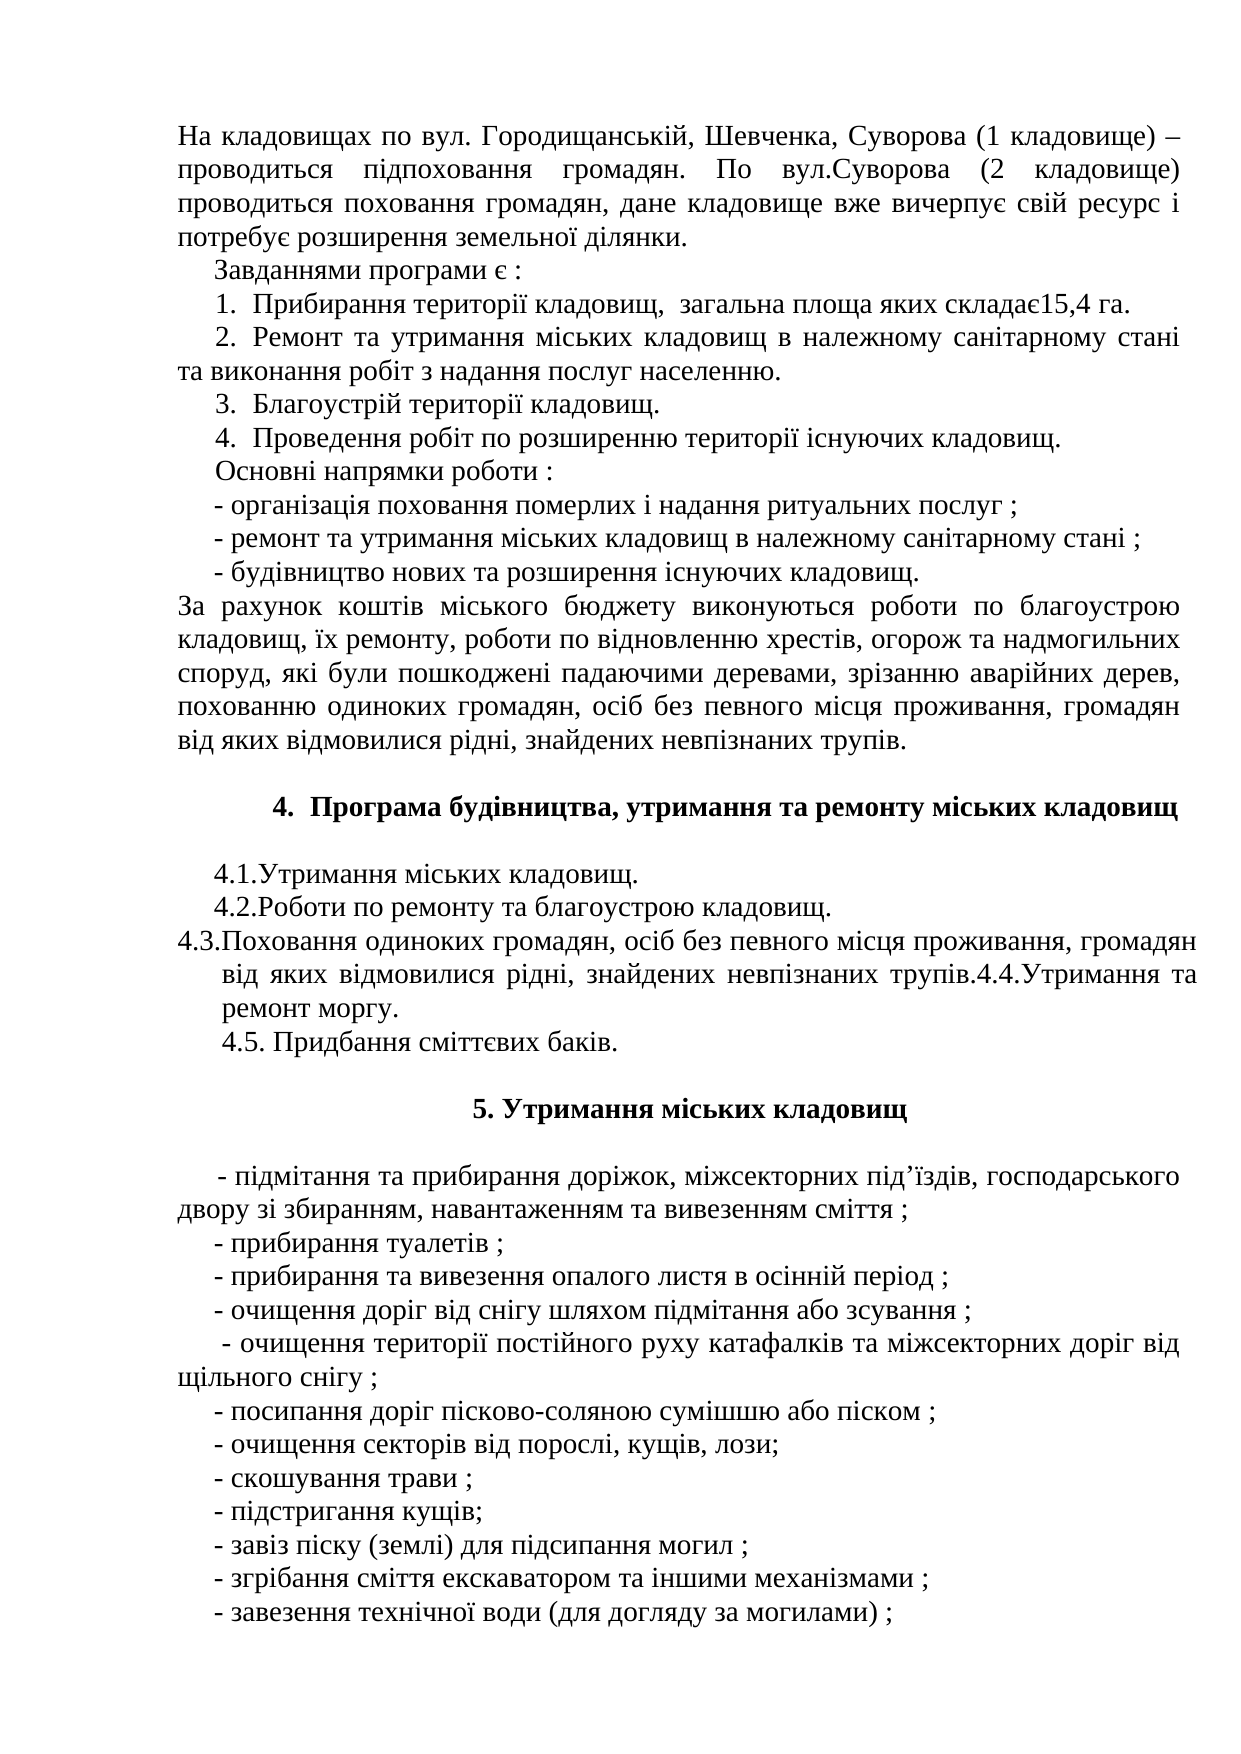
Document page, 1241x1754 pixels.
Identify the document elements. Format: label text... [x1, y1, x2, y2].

list Проведення робіт по розширенню території існуючих кладовищ. [215, 420, 1198, 453]
text - згрібання сміття екскаватором та іншими механізмами ; [177, 1560, 1198, 1594]
text 4.1.Утримання міських кладовищ. [177, 856, 1198, 889]
text - ремонт та утримання міських кладовищ в належному санітарному стані ; [177, 521, 1198, 554]
text - посипання доріг пісково-соляною сумішшю або піском ; [177, 1393, 1198, 1426]
text - прибирання туалетів ; [177, 1225, 1198, 1258]
list Програма будівництва, утримання та ремонту міських кладовищ [252, 789, 1198, 822]
text - організація поховання померлих і надання ритуальних послуг ; [177, 487, 1198, 521]
text 4.5. Придбання сміттєвих баків. [177, 1024, 1198, 1057]
text - підмітання та прибирання доріжок, міжсекторних під’їздів, господарського двору зі збиранням, навантаженням та вивезенням сміття ; [177, 1158, 1181, 1225]
text - будівництво нових та розширення існуючих кладовищ. [177, 554, 1198, 588]
text 4.3.Поховання одиноких громадян, осіб без певного місця проживання, громадян від яких відмовилися рідні, знайдених невпізнаних трупів.4.4.Утримання та ремонт моргу. [177, 923, 1198, 1024]
text - очищення території постійного руху катафалків та міжсекторних доріг від щільного снігу ; [177, 1326, 1181, 1393]
text За рахунок коштів міського бюджету виконуються роботи по благоустрою кладовищ, їх ремонту, роботи по відновленню хрестів, огорож та надмогильних споруд, які були пошкоджені падаючими деревами, зрізанню аварійних дерев, похованню одиноких громадян, осіб без певного місця проживання, громадян від яких відмовилися рідні, знайдених невпізнаних трупів. [177, 588, 1181, 755]
text Основні напрямки роботи : [215, 453, 1198, 487]
text Завданнями програми є : [177, 252, 1198, 286]
text - очищення секторів від порослі, кущів, лози; [177, 1426, 1198, 1460]
list Прибирання території кладовищ, загальна площа яких складає15,4 га. [215, 286, 1198, 319]
text - прибирання та вивезення опалого листя в осінній період ; [177, 1258, 1198, 1292]
text - очищення доріг від снігу шляхом підмітання або зсування ; [177, 1292, 1198, 1326]
text 4.2.Роботи по ремонту та благоустрою кладовищ. [177, 889, 1198, 923]
text - скошування трави ; [177, 1460, 1198, 1493]
text 5. Утримання міських кладовищ [398, 1091, 1198, 1124]
text - підстригання кущів; [177, 1493, 1198, 1527]
text На кладовищах по вул. Городищанській, Шевченка, Суворова (1 кладовище) – проводиться підпоховання громадян. По вул.Суворова (2 кладовище) проводиться поховання громадян, дане кладовище вже вичерпує свій ресурс і потребує розширення земельної ділянки. [177, 118, 1181, 252]
text - завезення технічної води (для догляду за могилами) ; [177, 1594, 1198, 1627]
list Благоустрій території кладовищ. [177, 386, 1181, 420]
text - завіз піску (землі) для підсипання могил ; [177, 1527, 1198, 1560]
list Ремонт та утримання міських кладовищ в належному санітарному стані та виконання робіт з надання послуг населенню. [177, 319, 1181, 386]
